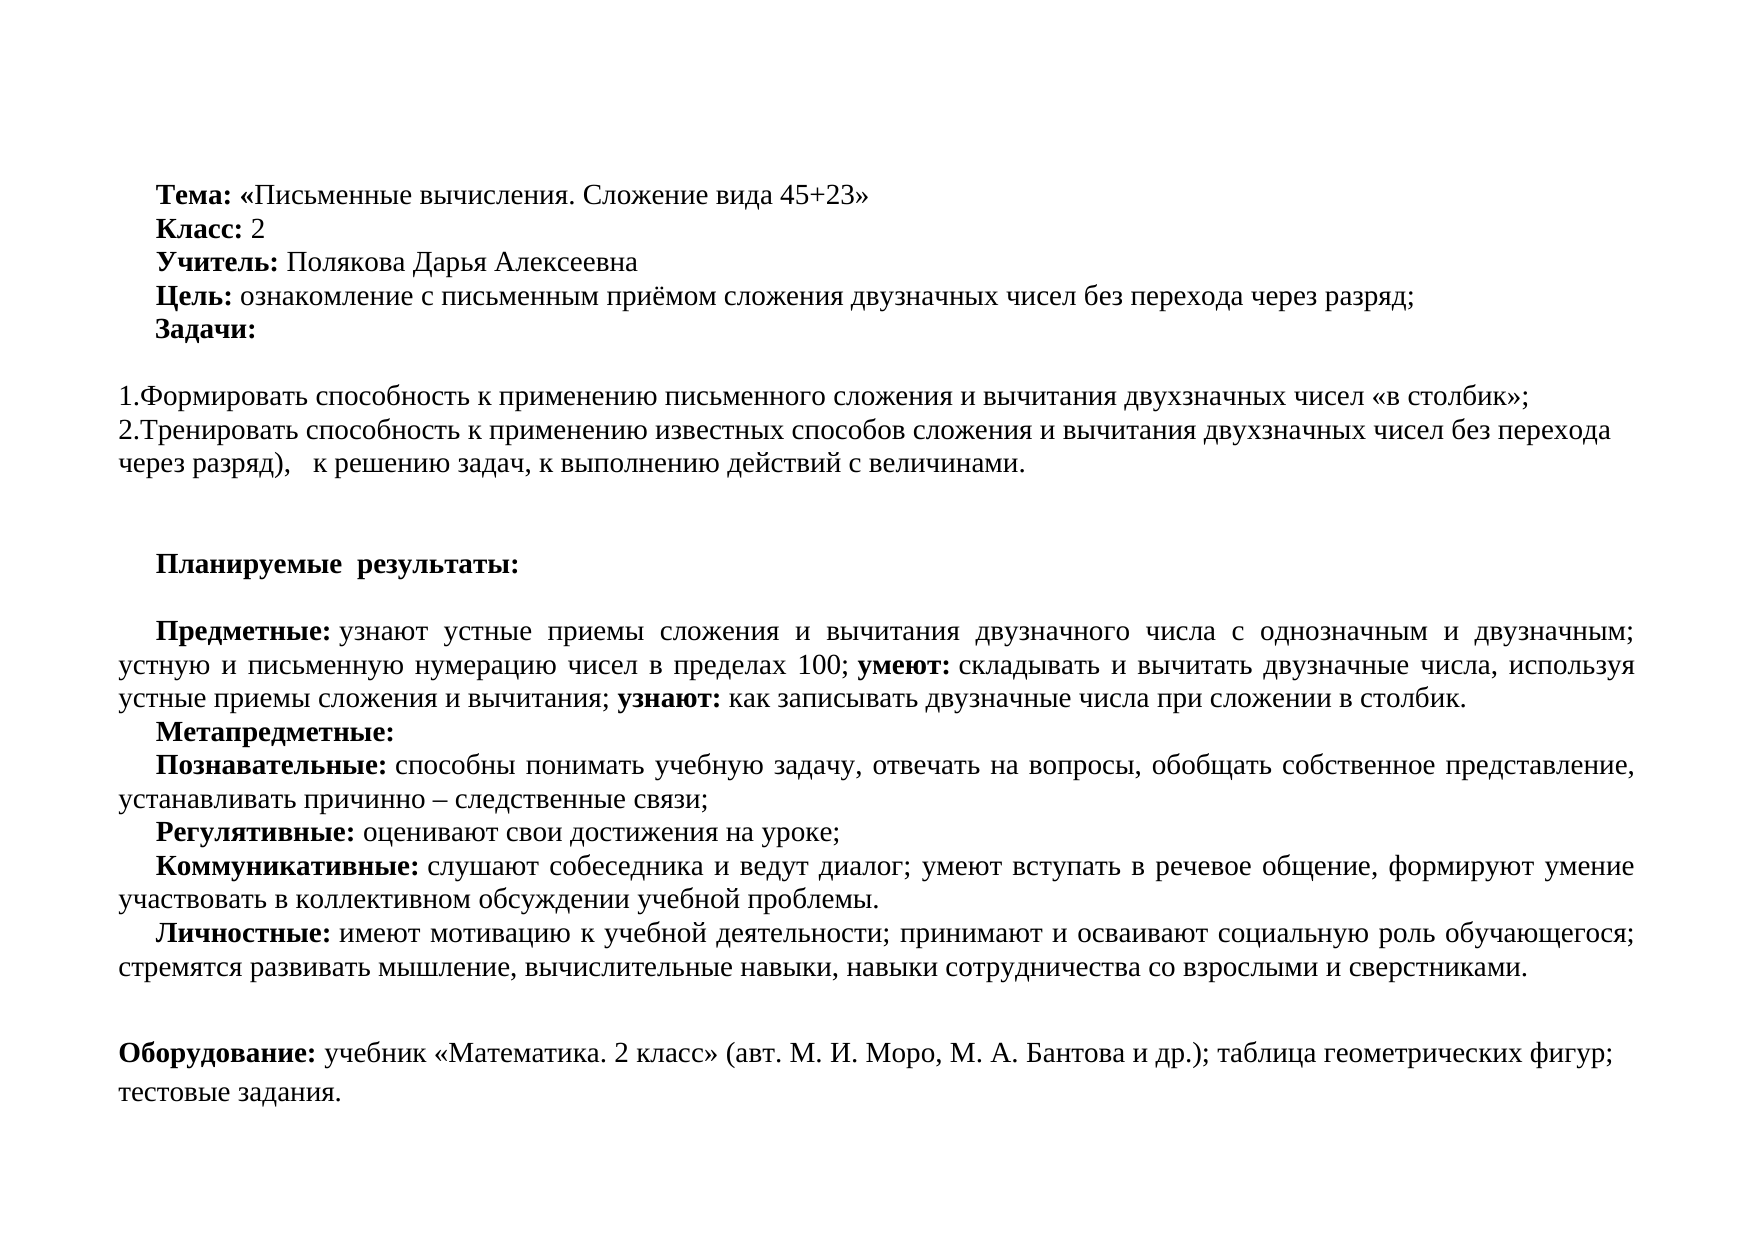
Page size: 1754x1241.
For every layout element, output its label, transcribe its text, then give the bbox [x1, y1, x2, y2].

text Планируемые результаты: [118, 546, 1636, 580]
text 2.Тренировать способность к применению известных способов сложения и вычитания двухзначных чисел без перехода через разряд), к решению задач, к выполнению действий с величинами. [118, 412, 1636, 479]
text 1.Формировать способность к применению письменного сложения и вычитания двухзначных чисел «в столбик»; [118, 378, 1636, 412]
text Тема: «Письменные вычисления. Сложение вида 45+23» [118, 177, 1636, 211]
text Коммуникативные: слушают собеседника и ведут диалог; умеют вступать в речевое общение, формируют умение участвовать в коллективном обсуждении учебной проблемы. [118, 848, 1636, 915]
text Задачи: [118, 311, 1636, 345]
text Познавательные: способны понимать учебную задачу, отвечать на вопросы, обобщать собственное представление, устанавливать причинно – следственные связи; [118, 747, 1636, 814]
text Учитель: Полякова Дарья Алексеевна [118, 244, 1636, 278]
text Предметные: узнают устные приемы сложения и вычитания двузначного числа с однозначным и двузначным; устную и письменную нумерацию чисел в пределах 100; умеют: складывать и вычитать двузначные числа, используя устные приемы сложения и вычитания; узнают: как записывать двузначные числа при сложении в столбик. [118, 613, 1636, 714]
text Метапредметные: [118, 714, 1636, 747]
text Регулятивные: оценивают свои достижения на уроке; [118, 814, 1636, 848]
text Личностные: имеют мотивацию к учебной деятельности; принимают и осваивают социальную роль обучающегося; стремятся развивать мышление, вычислительные навыки, навыки сотрудничества со взрослыми и сверстниками. [118, 915, 1636, 982]
text Оборудование: учебник «Математика. 2 класс» (авт. М. И. Моро, М. А. Бантова и др.); таблица геометрических фигур; тестовые задания. [118, 1035, 1636, 1107]
text Цель: ознакомление с письменным приёмом сложения двузначных чисел без перехода через разряд; [118, 278, 1636, 311]
text Класс: 2 [118, 211, 1636, 244]
